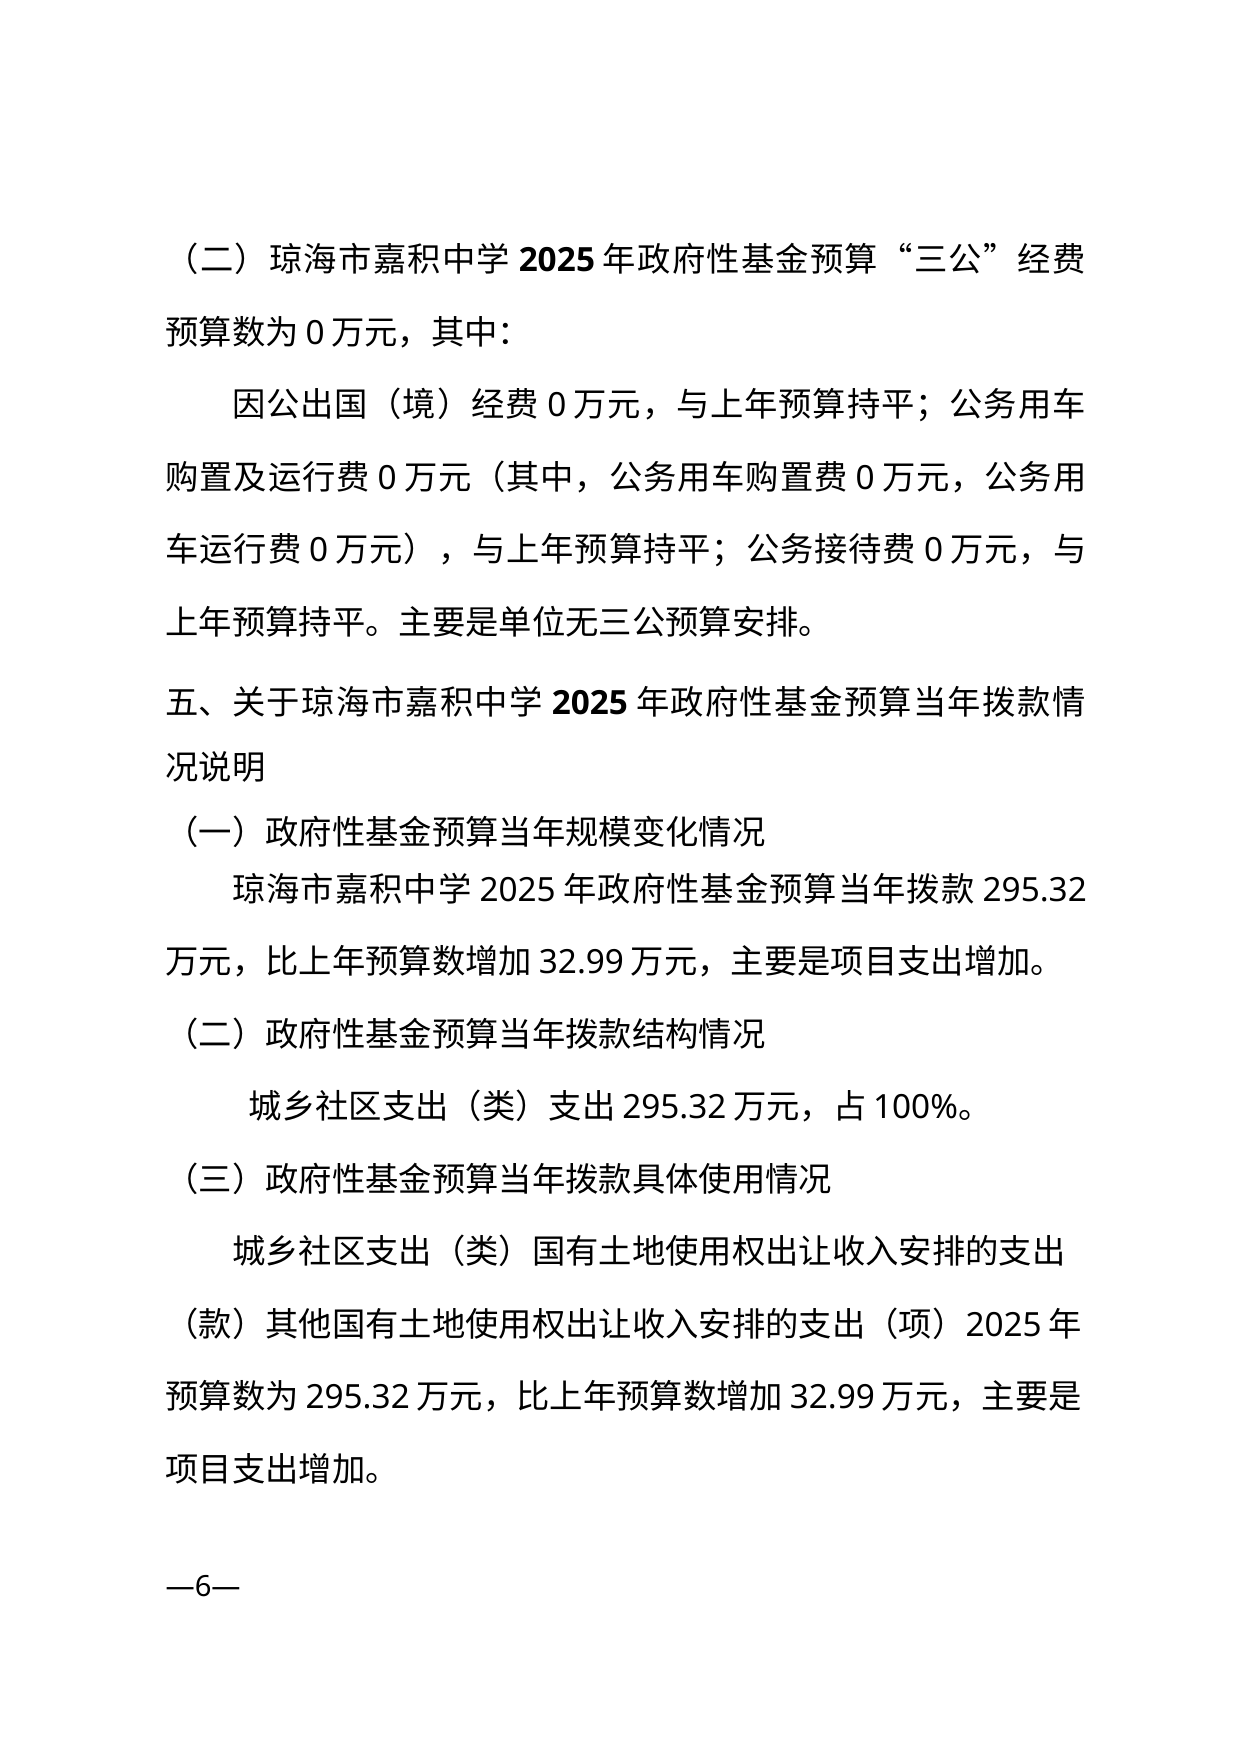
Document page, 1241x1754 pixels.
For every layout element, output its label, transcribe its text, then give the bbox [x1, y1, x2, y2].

list （二） [165, 233, 1087, 354]
